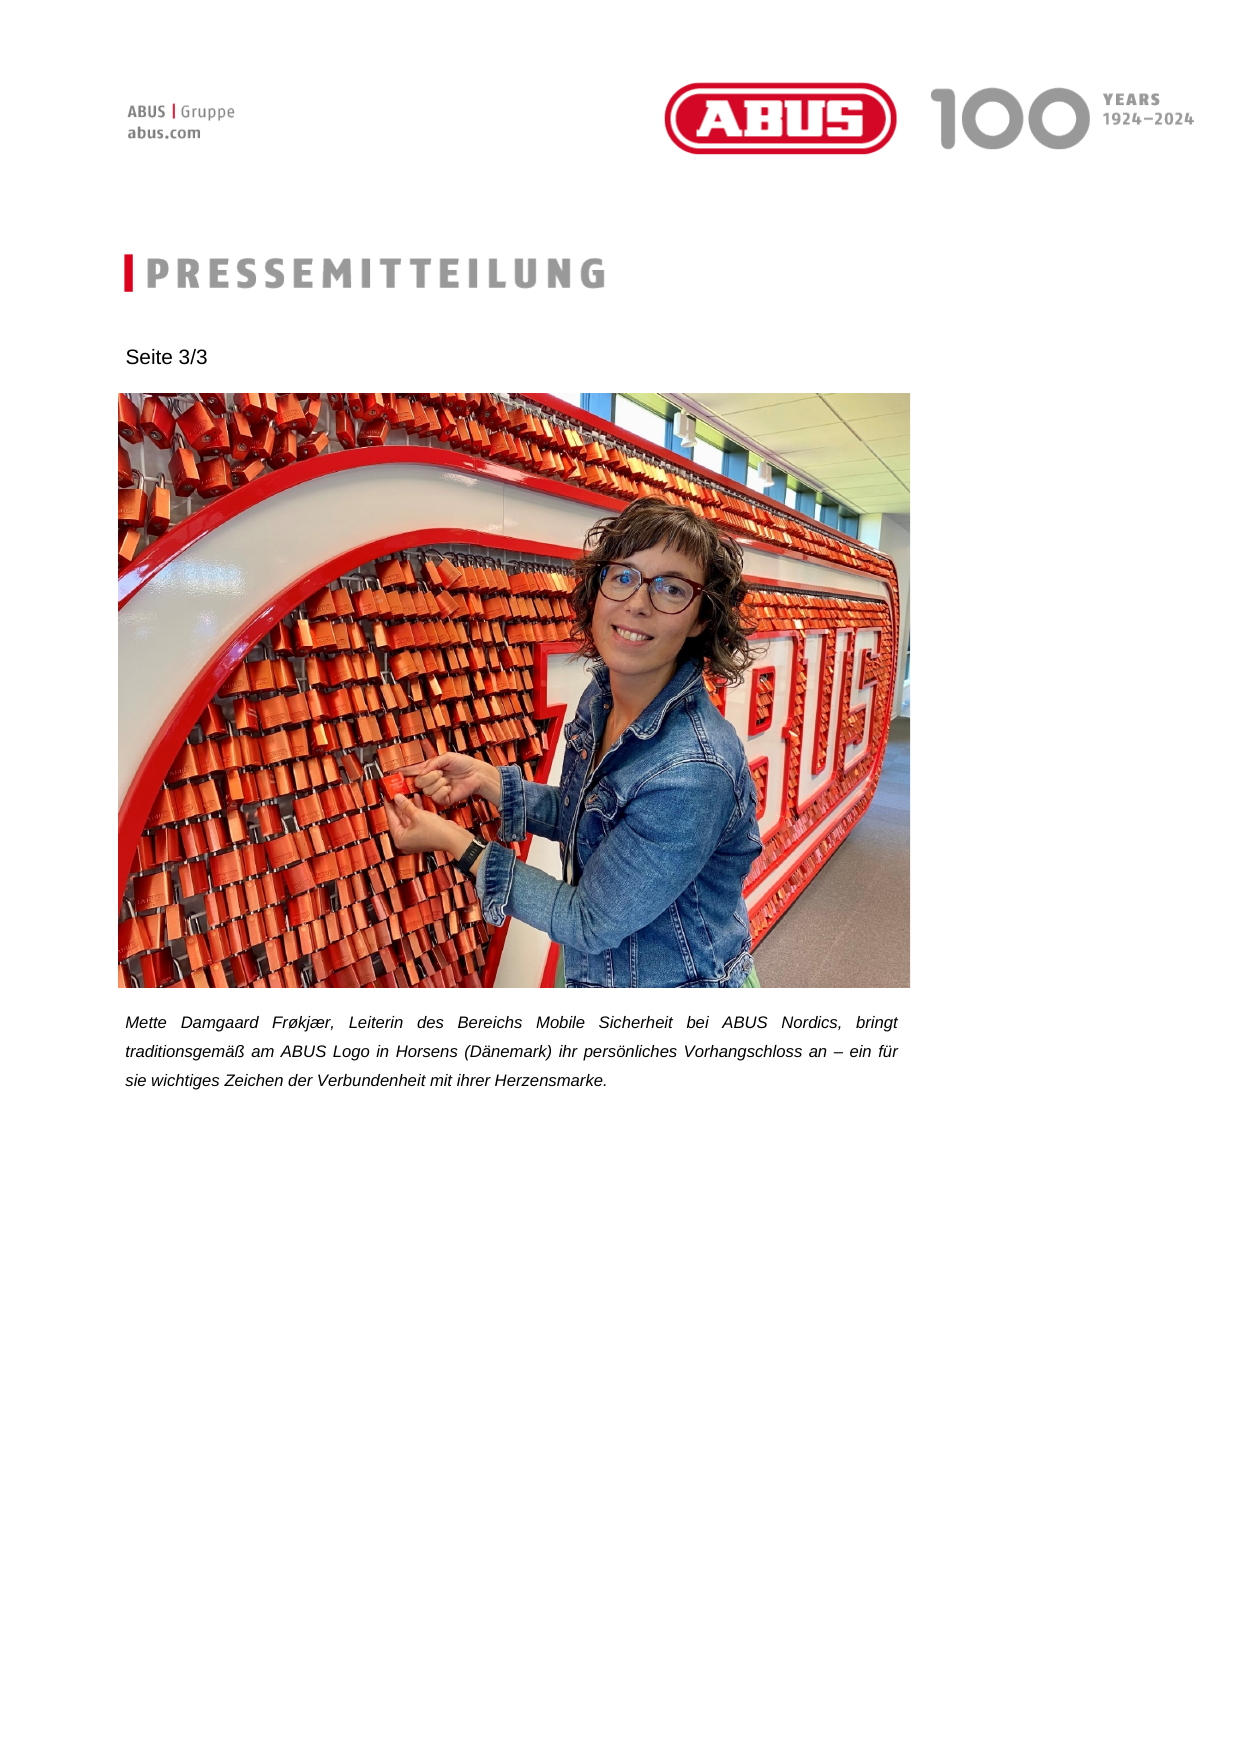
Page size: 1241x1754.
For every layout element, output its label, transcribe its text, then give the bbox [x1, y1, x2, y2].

text Seite 3/3 [125, 332, 897, 369]
text Mette Damgaard Frøkjær, Leiterin des Bereichs Mobile Sicherheit bei ABUS Nordics, bringt traditionsgemäß am ABUS Logo in Horsens (Dänemark) ihr persönliches Vorhangschloss an – ein für sie wichtiges Zeichen der Verbundenheit mit ihrer Herzensmarke. [125, 1013, 901, 1089]
picture [0, 6, 1241, 332]
picture [118, 393, 911, 988]
